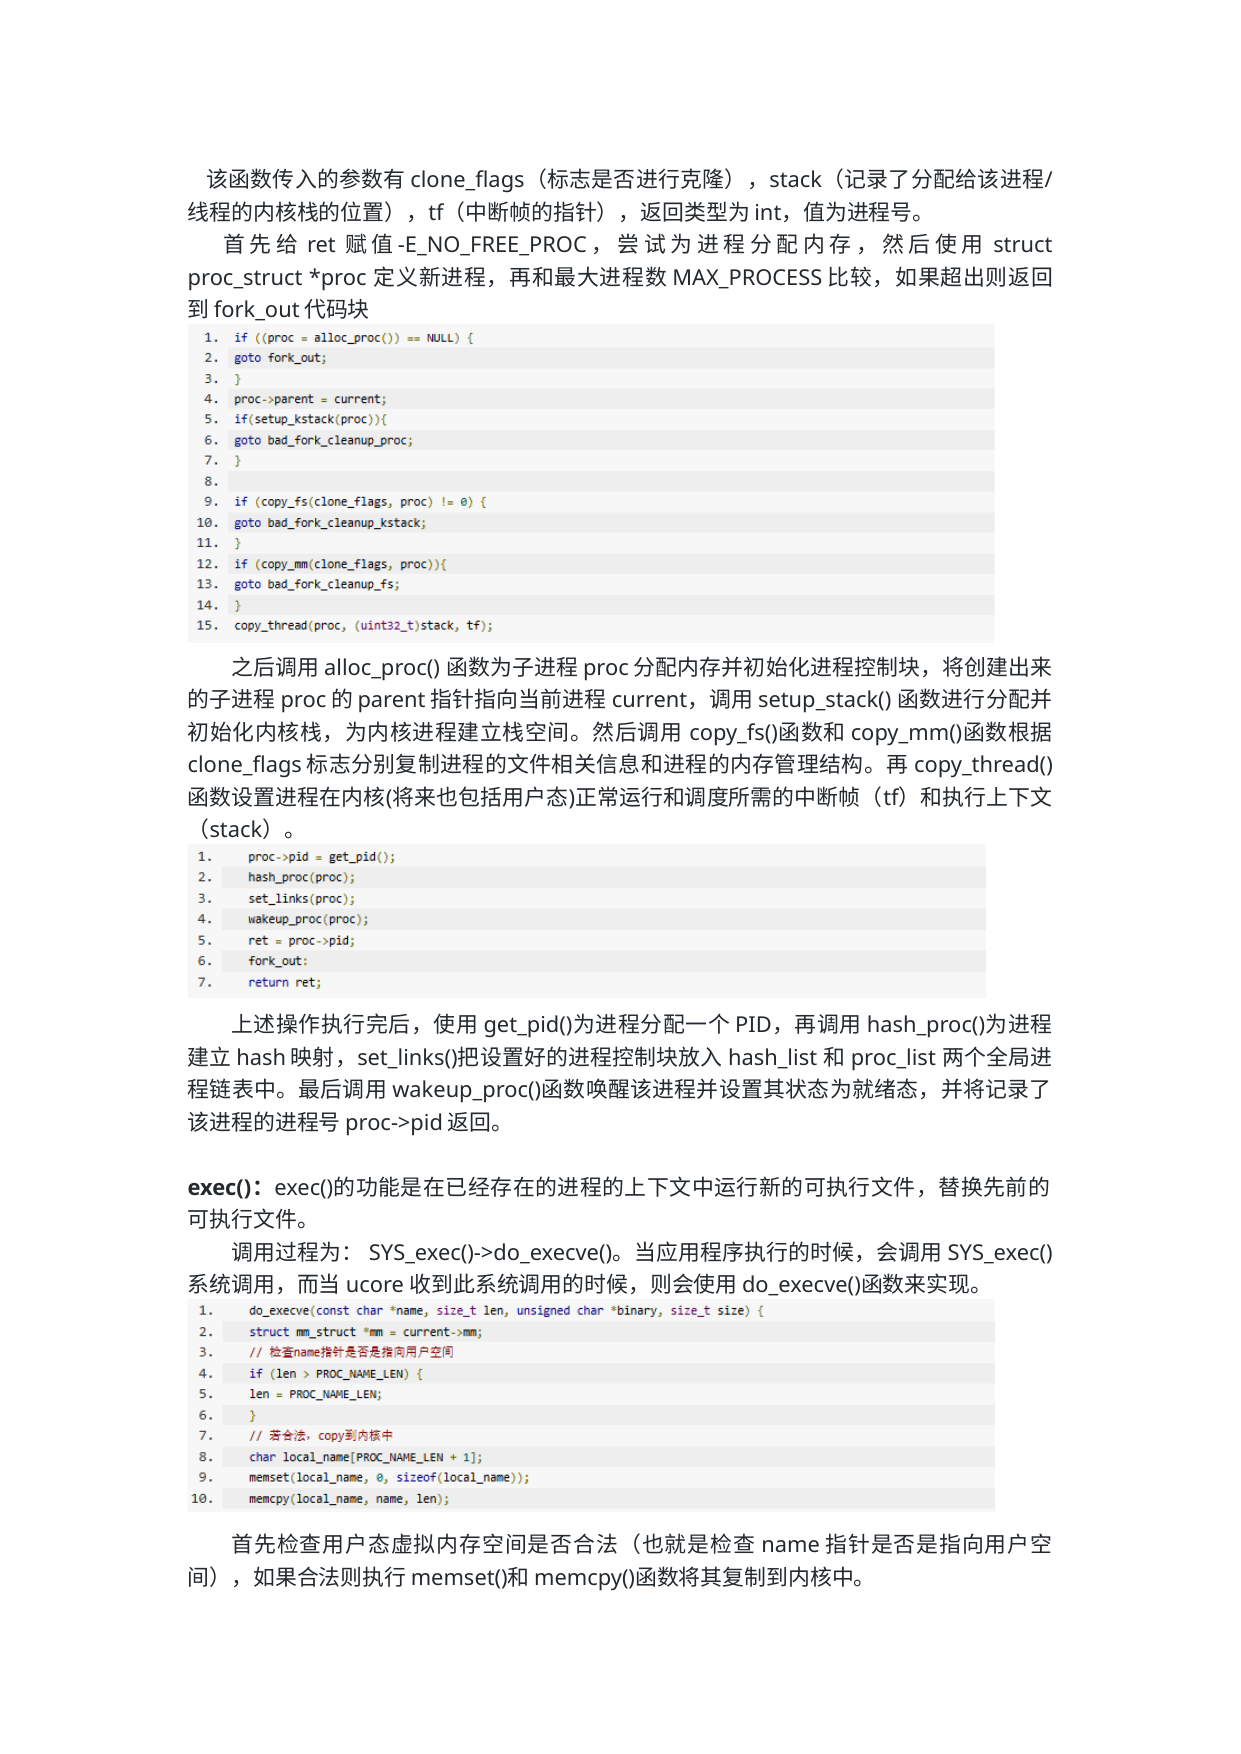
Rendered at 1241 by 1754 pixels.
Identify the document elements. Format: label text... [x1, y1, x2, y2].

list exec()：exec()的功能是在已经存在的进程的上下文中运行新的可执行文件，替换先前的可执行文件。 [187, 1169, 1053, 1234]
list 调用过程为： SYS_exec()->do_execve()。当应用程序执行的时候，会调用SYS_exec() 系统调用，而当 ucore 收到此系统调用的时候，则会使用do_execve()函数来实现。 [187, 1234, 1053, 1299]
picture [187, 1299, 995, 1512]
list 首先检查用户态虚拟内存空间是否合法（也就是检查name指针是否是指向用户空间），如果合法则执行memset()和memcpy()函数将其复制到内核中。 [187, 1527, 1053, 1592]
list 之后调用alloc_proc() 函数为子进程proc分配内存并初始化进程控制块，将创建出来的子进程proc的parent指针指向当前进程current，调用setup_stack() 函数进行分配并初始化内核栈，为内核进程建立栈空间。然后调用copy_fs()函数和copy_mm()函数根据clone_flags标志分别复制进程的文件相关信息和进程的内存管理结构。再copy_thread()函数设置进程在内核(将来也包括用户态)正常运行和调度所需的中断帧（tf）和执行上下文（stack）。 [187, 649, 1053, 844]
list 上述操作执行完后，使用get_pid()为进程分配一个PID，再调用hash_proc()为进程建立hash映射，set_links()把设置好的进程控制块放入hash_list 和 proc_list 两个全局进程链表中。最后调用wakeup_proc()函数唤醒该进程并设置其状态为就绪态，并将记录了该进程的进程号proc->pid返回。 [187, 1007, 1053, 1137]
picture [187, 324, 995, 643]
picture [187, 844, 987, 998]
list 首先给ret赋值-E_NO_FREE_PROC，尝试为进程分配内存，然后使用struct proc_struct *proc 定义新进程，再和最大进程数MAX_PROCESS比较，如果超出则返回到fork_out代码块 [187, 227, 1053, 324]
list 该函数传入的参数有clone_flags（标志是否进行克隆），stack（记录了分配给该进程/线程的内核栈的位置），tf（中断帧的指针），返回类型为int，值为进程号。 [187, 162, 1053, 227]
